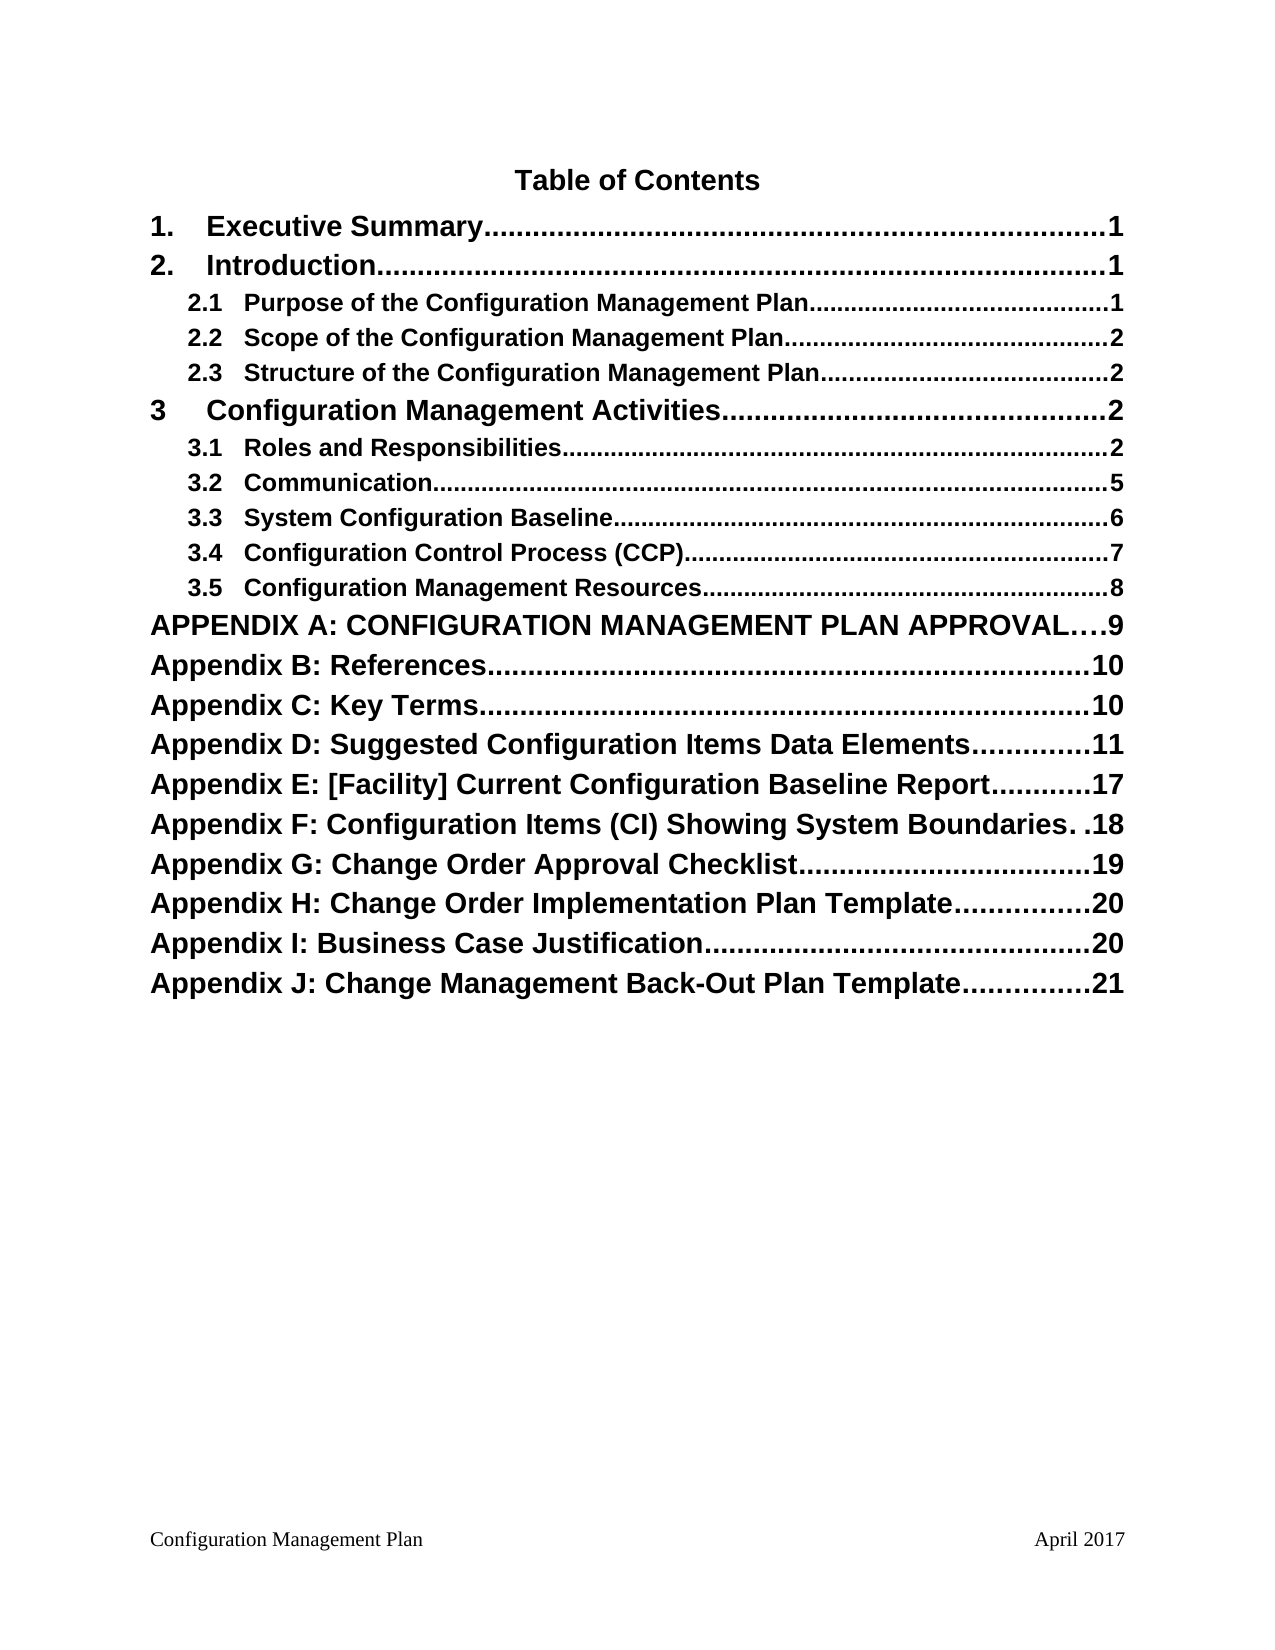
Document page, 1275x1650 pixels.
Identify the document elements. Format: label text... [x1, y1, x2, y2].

text 3.5 Configuration Management Resources 8 [187, 573, 1125, 602]
text 3.2 Communication 5 [187, 468, 1125, 497]
text APPENDIX A: CONFIGURATION MANAGEMENT PLAN APPROVAL 9 [150, 608, 1125, 641]
text Appendix J: Change Management Back-Out Plan Template 21 [150, 966, 1125, 999]
text Appendix C: Key Terms 10 [150, 687, 1125, 721]
text Appendix E: [Facility] Current Configuration Baseline Report 17 [150, 767, 1125, 801]
text 1. Executive Summary 1 [150, 208, 1125, 242]
text 2.1 Purpose of the Configuration Management Plan 1 [187, 288, 1125, 317]
text Appendix B: References 10 [150, 648, 1125, 681]
text 3 Configuration Management Activities 2 [150, 393, 1125, 427]
text 2. Introduction 1 [150, 248, 1125, 282]
text 3.4 Configuration Control Process (CCP) 7 [187, 538, 1125, 567]
text 2.2 Scope of the Configuration Management Plan 2 [187, 323, 1125, 352]
text 2.3 Structure of the Configuration Management Plan 2 [187, 358, 1125, 387]
text Appendix D: Suggested Configuration Items Data Elements 11 [150, 727, 1125, 761]
text Appendix G: Change Order Approval Checklist 19 [150, 847, 1125, 880]
text Appendix F: Configuration Items (CI) Showing System Boundaries 18 [150, 807, 1125, 840]
text 3.1 Roles and Responsibilities 2 [187, 433, 1125, 462]
text Appendix I: Business Case Justification 20 [150, 926, 1125, 960]
text 3.3 System Configuration Baseline 6 [187, 503, 1125, 532]
title Table of Contents [150, 162, 1125, 196]
text Appendix H: Change Order Implementation Plan Template 20 [150, 886, 1125, 920]
